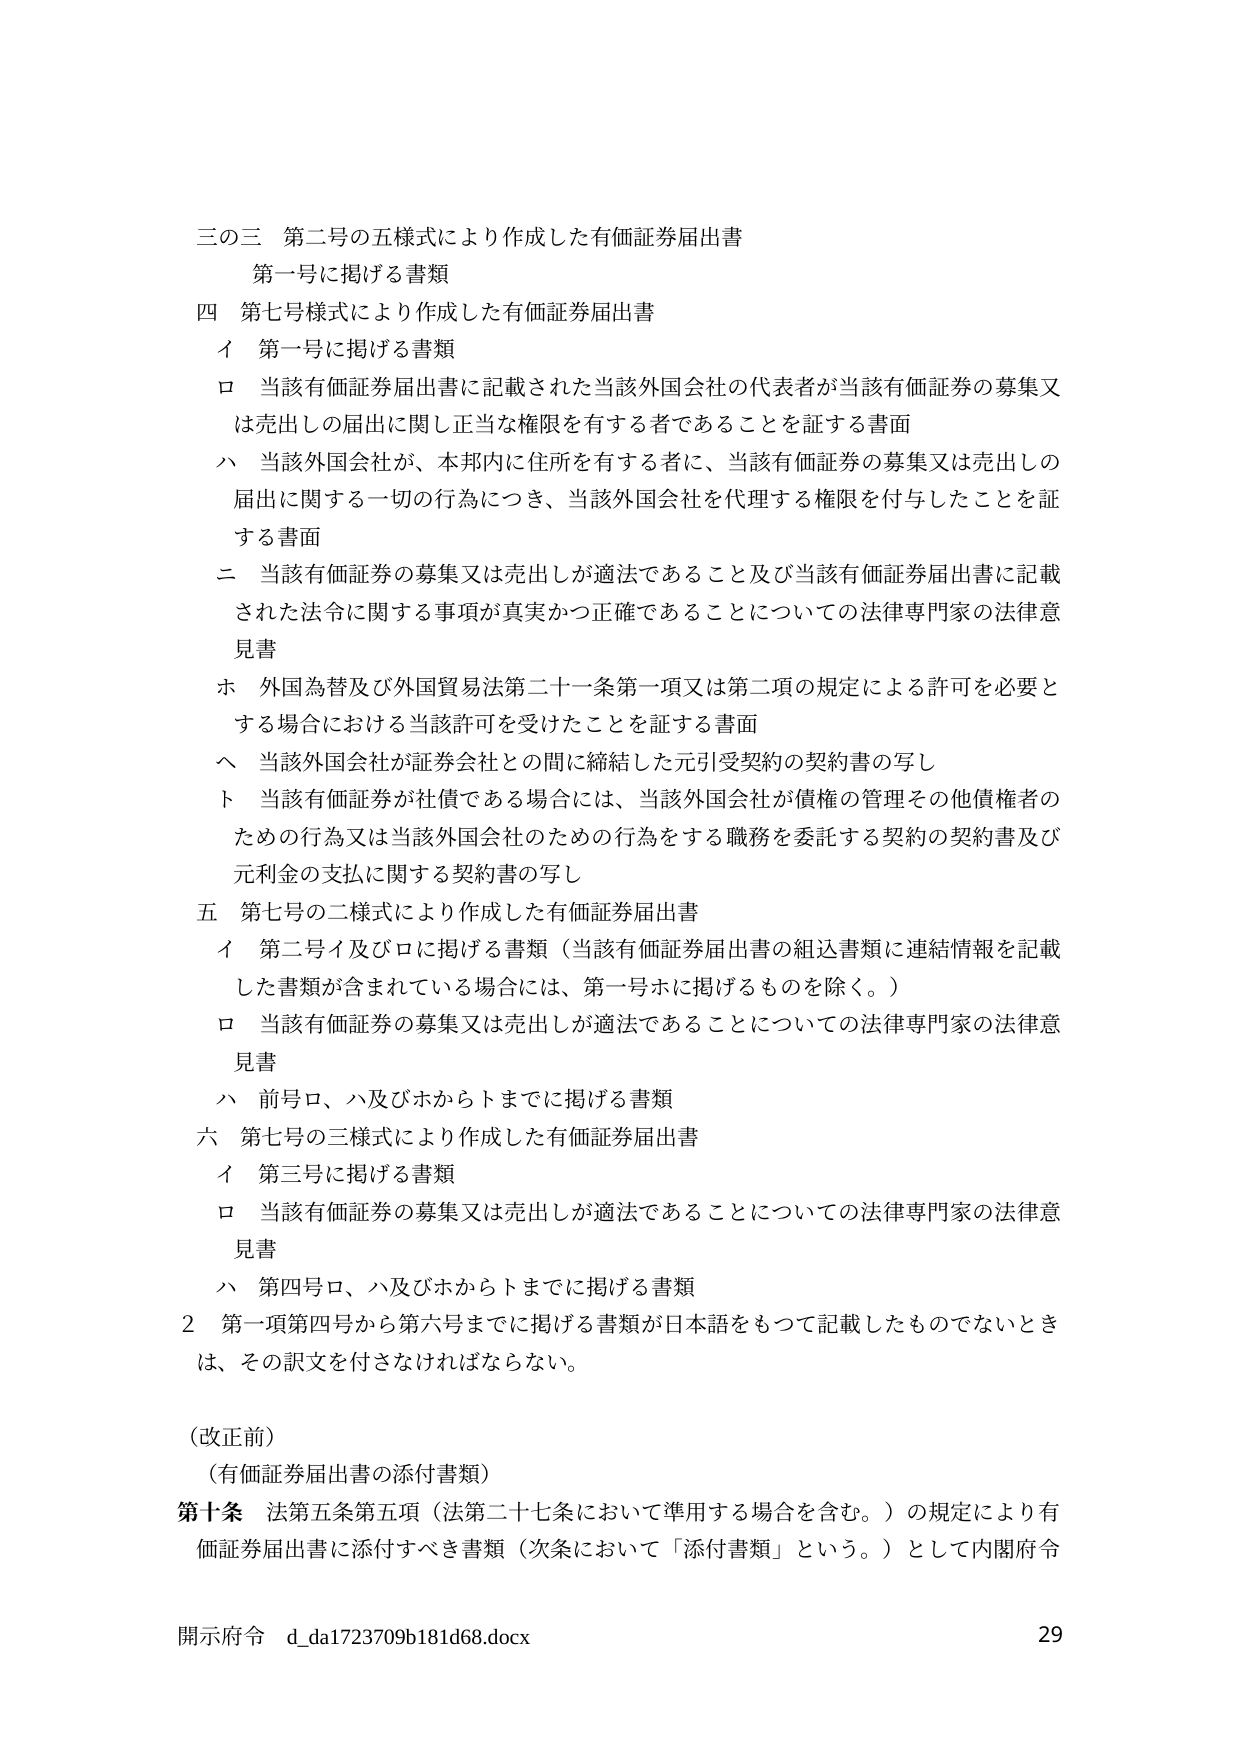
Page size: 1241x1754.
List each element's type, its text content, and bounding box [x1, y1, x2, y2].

text イ 第二号イ及びロに掲げる書類（当該有価証券届出書の組込書類に連結情報を記載した書類が含まれている場合には、第一号ホに掲げるものを除く。） [215, 929, 1063, 1004]
text （改正前） [177, 1417, 1063, 1454]
text ヘ 当該外国会社が証券会社との間に締結した元引受契約の契約書の写し [215, 742, 1063, 779]
text ホ 外国為替及び外国貿易法第二十一条第一項又は第二項の規定による許可を必要とする場合における当該許可を受けたことを証する書面 [215, 667, 1063, 742]
text イ 第一号に掲げる書類 [215, 329, 1063, 367]
text ハ 当該外国会社が、本邦内に住所を有する者に、当該有価証券の募集又は売出しの届出に関する一切の行為につき、当該外国会社を代理する権限を付与したことを証する書面 [215, 442, 1063, 554]
text （有価証券届出書の添付書類） [196, 1454, 1063, 1492]
text イ 第三号に掲げる書類 [215, 1154, 1063, 1192]
text ロ 当該有価証券の募集又は売出しが適法であることについての法律専門家の法律意見書 [215, 1192, 1063, 1267]
text ハ 前号ロ、ハ及びホからトまでに掲げる書類 [215, 1079, 1063, 1117]
text ロ 当該有価証券の募集又は売出しが適法であることについての法律専門家の法律意見書 [215, 1004, 1063, 1079]
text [177, 1492, 1063, 1567]
text ト 当該有価証券が社債である場合には、当該外国会社が債権の管理その他債権者のための行為又は当該外国会社のための行為をする職務を委託する契約の契約書及び元利金の支払に関する契約書の写し [215, 779, 1063, 892]
text 五 第七号の二様式により作成した有価証券届出書 [196, 892, 1063, 929]
text 三の三 第二号の五様式により作成した有価証券届出書 [196, 217, 1063, 254]
text ハ 第四号ロ、ハ及びホからトまでに掲げる書類 [215, 1267, 1063, 1304]
text 四 第七号様式により作成した有価証券届出書 [196, 292, 1063, 329]
text ロ 当該有価証券届出書に記載された当該外国会社の代表者が当該有価証券の募集又は売出しの届出に関し正当な権限を有する者であることを証する書面 [215, 367, 1063, 442]
text 六 第七号の三様式により作成した有価証券届出書 [196, 1117, 1063, 1154]
text ２ 第一項第四号から第六号までに掲げる書類が日本語をもつて記載したものでないときは、その訳文を付さなければならない。 [177, 1304, 1063, 1379]
text 第一号に掲げる書類 [252, 254, 1063, 292]
text ニ 当該有価証券の募集又は売出しが適法であること及び当該有価証券届出書に記載された法令に関する事項が真実かつ正確であることについての法律専門家の法律意見書 [215, 554, 1063, 667]
